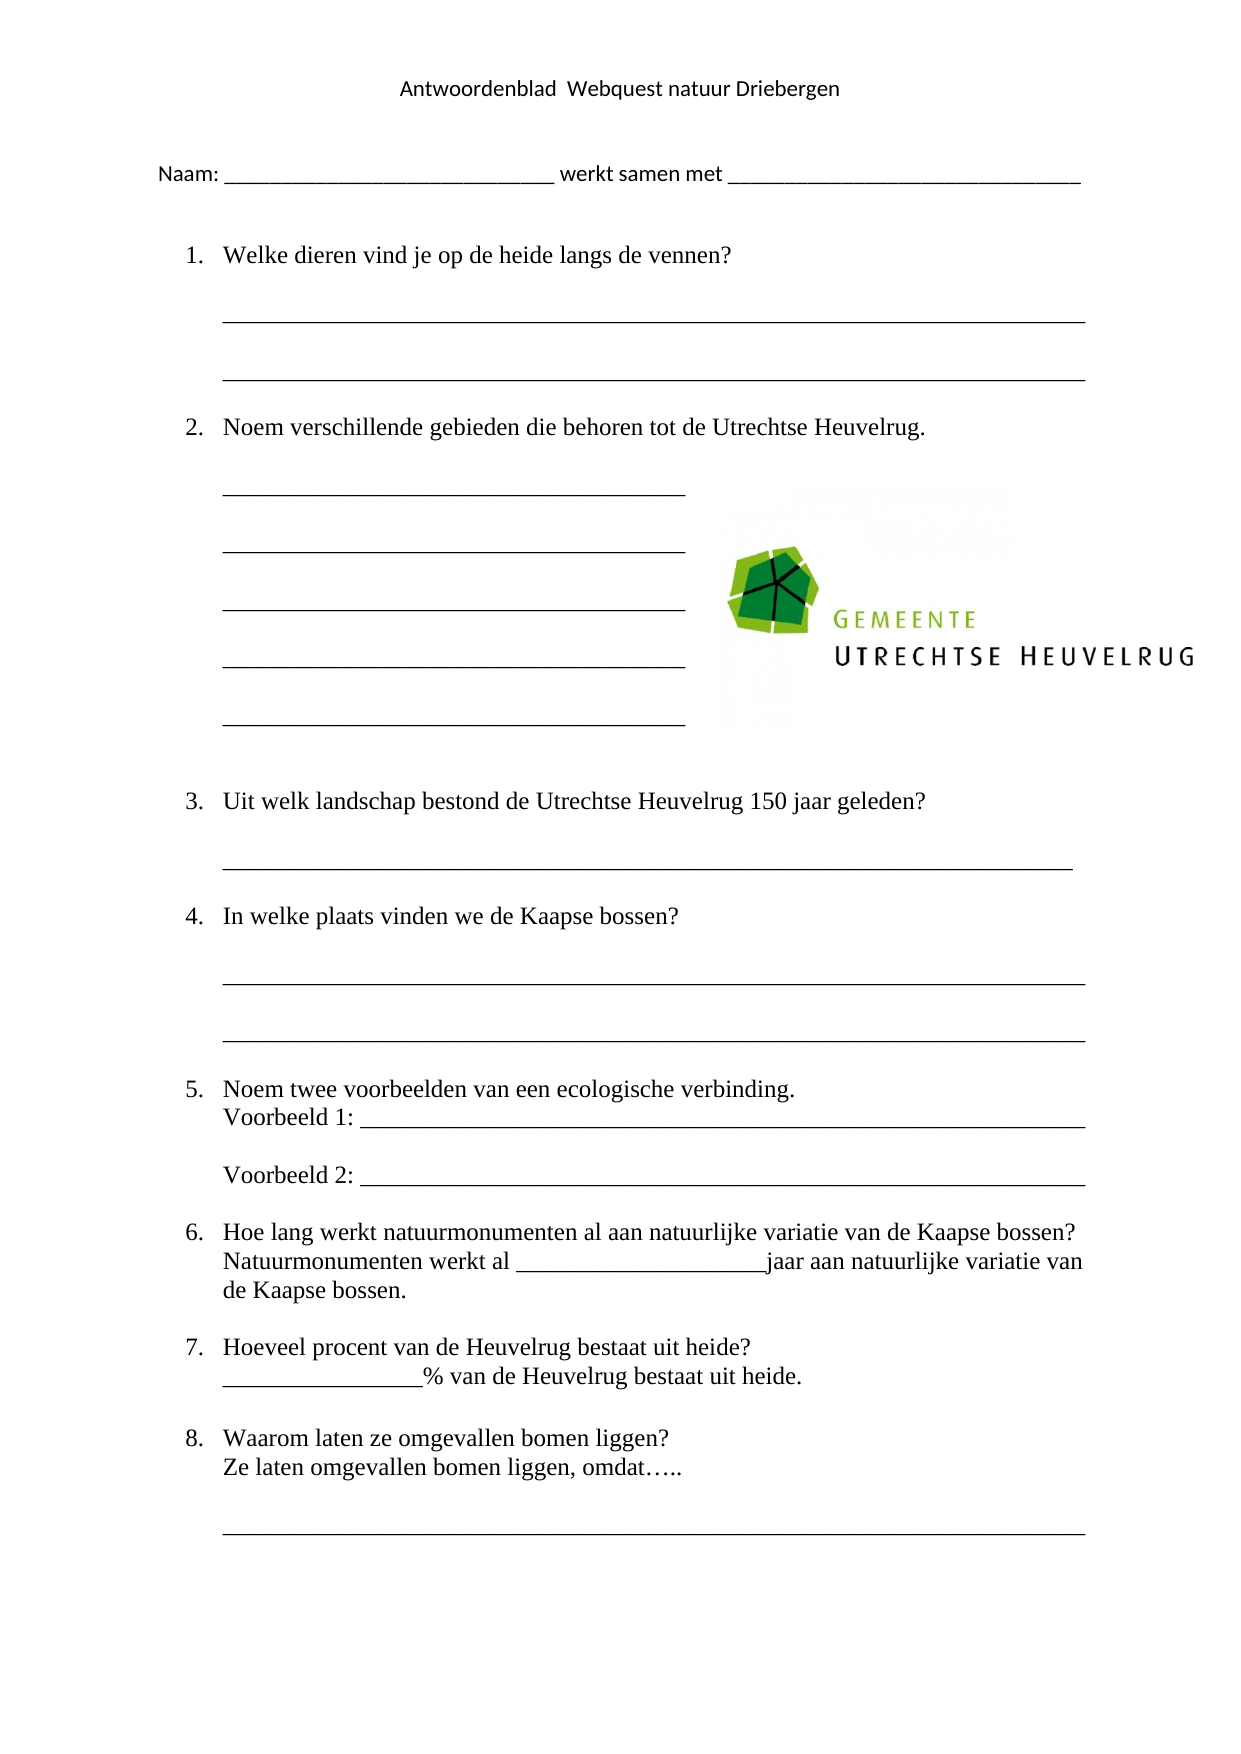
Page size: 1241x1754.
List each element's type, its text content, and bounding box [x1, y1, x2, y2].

list _____________________________________ [223, 642, 717, 671]
list Waarom laten ze omgevallen bomen liggen? Ze laten omgevallen bomen liggen, omdat….. _____________________________________________________________________ [185, 1423, 1093, 1538]
list _____________________________________ [223, 671, 1093, 729]
list Noem verschillende gebieden die behoren tot de Utrechtse Heuvelrug. [185, 412, 1093, 441]
list Uit welk landschap bestond de Utrechtse Heuvelrug 150 jaar geleden? [185, 786, 1093, 815]
list _____________________________________ _____________________________________ [223, 441, 1093, 556]
list Hoe lang werkt natuurmonumenten al aan natuurlijke variatie van de Kaapse bossen? Natuurmonumenten werkt al ____________________jaar aan natuurlijke variatie van de Kaapse bossen. [185, 1217, 1093, 1304]
list ____________________________________________________________________ [223, 844, 1093, 872]
list _____________________________________________________________________ [223, 930, 1093, 987]
list _____________________________________________________________________ [223, 1016, 1093, 1045]
picture [717, 485, 1202, 728]
list _____________________________________________________________________ [223, 269, 1093, 326]
list _____________________________________________________________________ [223, 326, 1093, 384]
list Hoeveel procent van de Heuvelrug bestaat uit heide? ________________% van de Heuvelrug bestaat uit heide. [185, 1332, 1093, 1390]
list In welke plaats vinden we de Kaapse bossen? [185, 901, 1093, 930]
list Voorbeeld 2: __________________________________________________________ [223, 1160, 1093, 1189]
list Welke dieren vind je op de heide langs de vennen? [185, 240, 1093, 269]
list _____________________________________ [223, 585, 717, 614]
list Noem twee voorbeelden van een ecologische verbinding. Voorbeeld 1: __________________________________________________________ [185, 1074, 1093, 1131]
